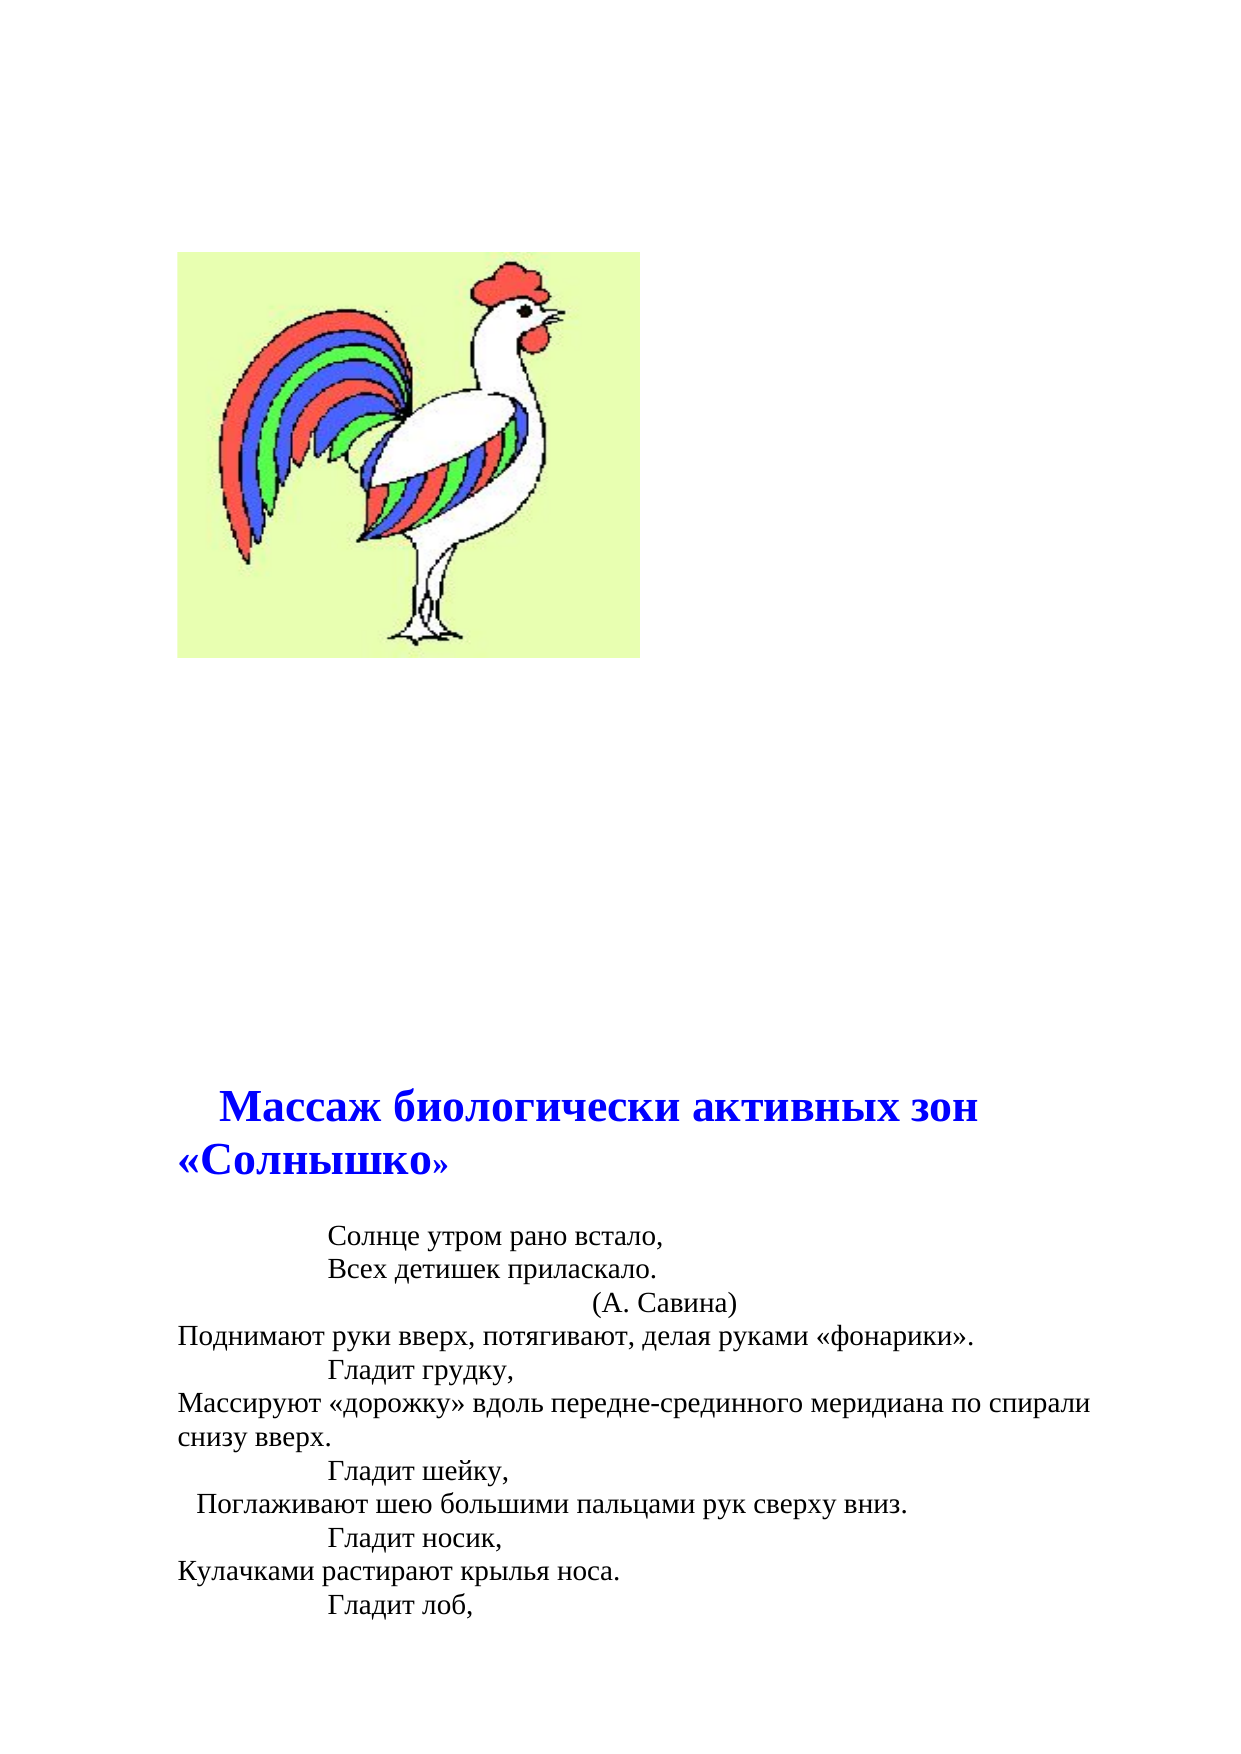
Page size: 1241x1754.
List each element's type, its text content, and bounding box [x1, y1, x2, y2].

text Всех детишек приласкало. [177, 1251, 1152, 1285]
text Гладит шейку, [177, 1453, 1152, 1486]
text Массируют «дорожку» вдоль передне-срединного меридиана по спирали снизу вверх. [177, 1386, 1152, 1453]
text Поглаживают шею большими пальцами рук сверху вниз. [177, 1486, 1152, 1520]
text Гладит лоб, [177, 1587, 1152, 1620]
text (А. Савина) [177, 1285, 1152, 1318]
text Массаж биологически активных зон «Солнышко» [177, 1079, 1152, 1184]
text Поднимают руки вверх, потягивают, делая руками «фонарики». [177, 1318, 1152, 1352]
picture [177, 252, 640, 658]
text Кулачками растирают крылья носа. [177, 1553, 1152, 1587]
text Гладит грудку, [177, 1352, 1152, 1386]
text Гладит носик, [177, 1520, 1152, 1553]
text Солнце утром рано встало, [177, 1218, 1152, 1251]
